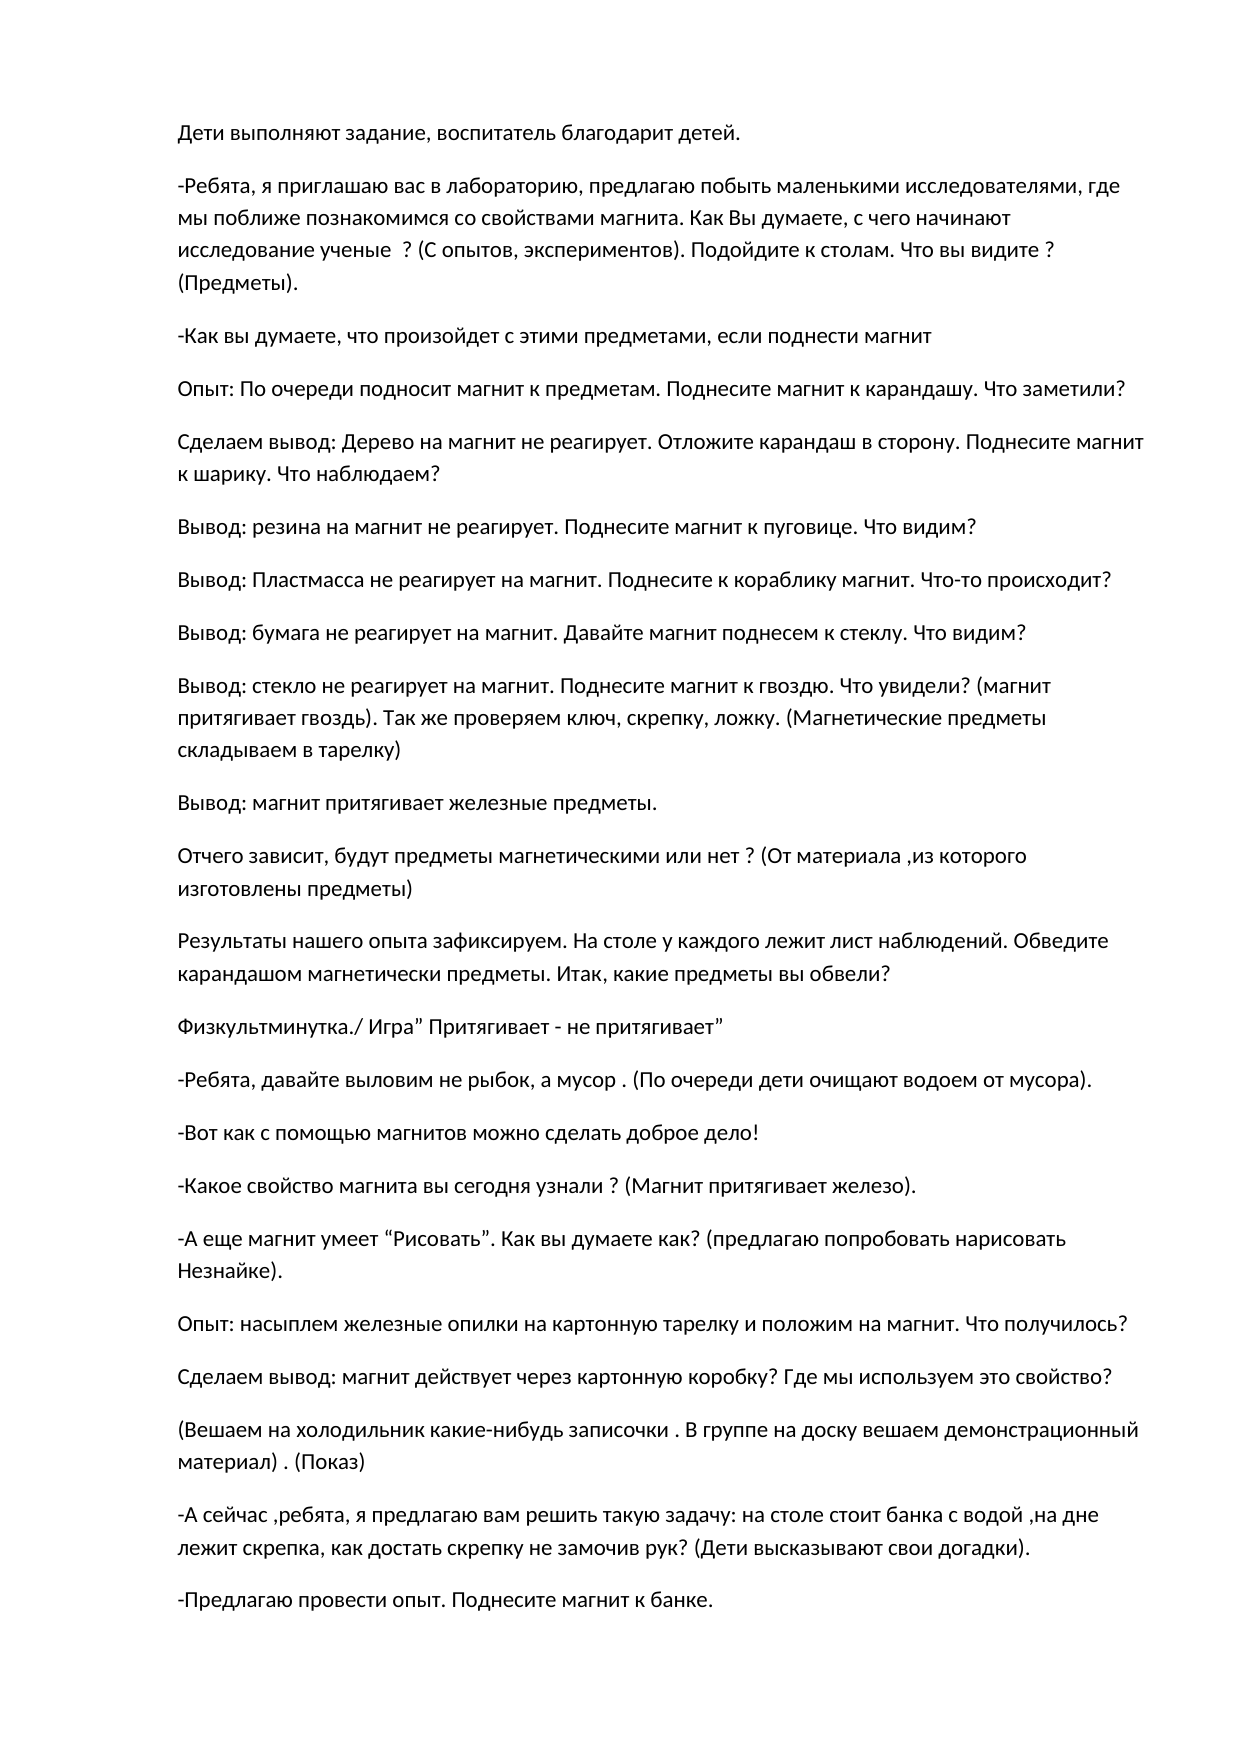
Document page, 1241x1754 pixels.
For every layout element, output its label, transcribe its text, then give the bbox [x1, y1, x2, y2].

text Результаты нашего опыта зафиксируем. На столе у каждого лежит лист наблюдений. Обведите карандашом магнетически предметы. Итак, какие предметы вы обвели? [177, 927, 1152, 987]
text Вывод: стекло не реагирует на магнит. Поднесите магнит к гвоздю. Что увидели? (магнит притягивает гвоздь). Так же проверяем ключ, скрепку, ложку. (Магнетические предметы складываем в тарелку) [177, 671, 1152, 763]
text Вывод: магнит притягивает железные предметы. [177, 788, 1152, 816]
text -Ребята, давайте выловим не рыбок, а мусор . (По очереди дети очищают водоем от мусора). [177, 1065, 1152, 1093]
text -Как вы думаете, что произойдет с этими предметами, если поднести магнит [177, 321, 1152, 349]
text Физкультминутка./ Игра” Притягивает - не притягивает” [177, 1012, 1152, 1040]
text Опыт: насыплем железные опилки на картонную тарелку и положим на магнит. Что получилось? [177, 1309, 1152, 1337]
text Вывод: резина на магнит не реагирует. Поднесите магнит к пуговице. Что видим? [177, 512, 1152, 540]
text Дети выполняют задание, воспитатель благодарит детей. [177, 118, 1152, 146]
text (Вешаем на холодильник какие-нибудь записочки . В группе на доску вешаем демонстрационный материал) . (Показ) [177, 1415, 1152, 1475]
text -Ребята, я приглашаю вас в лабораторию, предлагаю побыть маленькими исследователями, где мы поближе познакомимся со свойствами магнита. Как Вы думаете, с чего начинают исследование ученые ? (С опытов, экспериментов). Подойдите к столам. Что вы видите ? (Предметы). [177, 171, 1152, 296]
text Опыт: По очереди подносит магнит к предметам. Поднесите магнит к карандашу. Что заметили? [177, 374, 1152, 402]
text Отчего зависит, будут предметы магнетическими или нет ? (От материала ,из которого изготовлены предметы) [177, 841, 1152, 902]
text Сделаем вывод: магнит действует через картонную коробку? Где мы используем это свойство? [177, 1362, 1152, 1390]
text -А еще магнит умеет “Рисовать”. Как вы думаете как? (предлагаю попробовать нарисовать Незнайке). [177, 1224, 1152, 1284]
text Вывод: Пластмасса не реагирует на магнит. Поднесите к кораблику магнит. Что-то происходит? [177, 565, 1152, 593]
text -Какое свойство магнита вы сегодня узнали ? (Магнит притягивает железо). [177, 1171, 1152, 1199]
text -Вот как с помощью магнитов можно сделать доброе дело! [177, 1118, 1152, 1146]
text Вывод: бумага не реагирует на магнит. Давайте магнит поднесем к стеклу. Что видим? [177, 618, 1152, 646]
text -Предлагаю провести опыт. Поднесите магнит к банке. [177, 1586, 1152, 1614]
text Сделаем вывод: Дерево на магнит не реагирует. Отложите карандаш в сторону. Поднесите магнит к шарику. Что наблюдаем? [177, 427, 1152, 487]
text -А сейчас ,ребята, я предлагаю вам решить такую задачу: на столе стоит банка с водой ,на дне лежит скрепка, как достать скрепку не замочив рук? (Дети высказывают свои догадки). [177, 1500, 1152, 1561]
